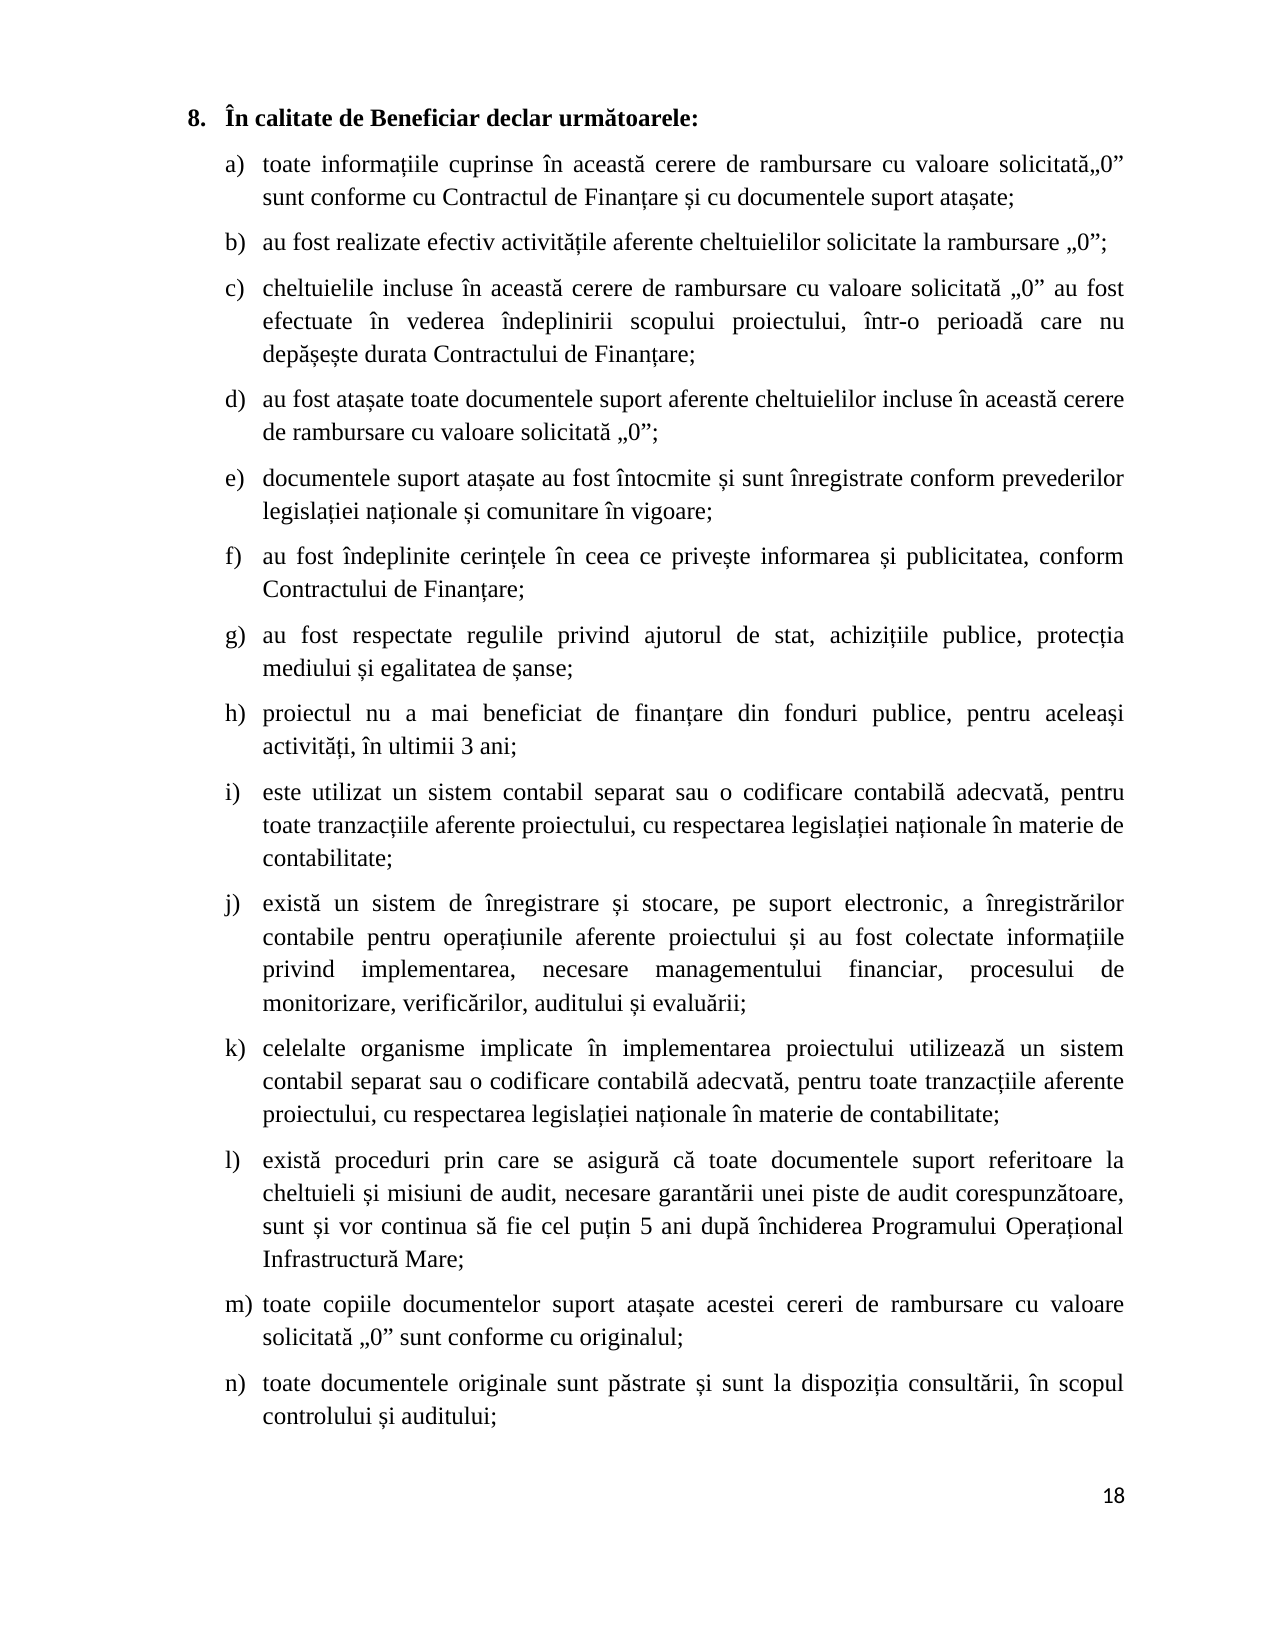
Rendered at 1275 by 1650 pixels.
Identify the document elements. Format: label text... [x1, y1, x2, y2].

list există un sistem de înregistrare și stocare, pe suport electronic, a înregistrărilor contabile pentru operațiunile aferente proiectului și au fost colectate informațiile privind implementarea, necesare managementului financiar, procesului de monitorizare, verificărilor, auditului și evaluării; [225, 888, 1125, 1016]
list există proceduri prin care se asigură că toate documentele suport referitoare la cheltuieli și misiuni de audit, necesare garantării unei piste de audit corespunzătoare, sunt și vor continua să fie cel puțin 5 ani după închiderea Programului Operațional Infrastructură Mare; [225, 1145, 1125, 1272]
list documentele suport atașate au fost întocmite și sunt înregistrate conform prevederilor legislației naționale și comunitare în vigoare; [225, 463, 1125, 524]
list au fost realizate efectiv activitățile aferente cheltuielilor solicitate la rambursare „0”; [225, 227, 1125, 256]
list toate copiile documentelor suport atașate acestei cereri de rambursare cu valoare solicitată „0” sunt conforme cu originalul; [225, 1289, 1125, 1351]
list toate informațiile cuprinse în această cerere de rambursare cu valoare solicitată„0” sunt conforme cu Contractul de Finanțare și cu documentele suport atașate; [225, 149, 1125, 210]
list proiectul nu a mai beneficiat de finanțare din fonduri publice, pentru aceleași activități, în ultimii 3 ani; [225, 698, 1125, 760]
list În calitate de Beneficiar declar următoarele: [187, 103, 1125, 132]
list celelalte organisme implicate în implementarea proiectului utilizează un sistem contabil separat sau o codificare contabilă adecvată, pentru toate tranzacțiile aferente proiectului, cu respectarea legislației naționale în materie de contabilitate; [225, 1033, 1125, 1128]
list cheltuielile incluse în această cerere de rambursare cu valoare solicitată „0” au fost efectuate în vederea îndeplinirii scopului proiectului, într-o perioadă care nu depășește durata Contractului de Finanțare; [225, 273, 1125, 367]
list au fost atașate toate documentele suport aferente cheltuielilor incluse în această cerere de rambursare cu valoare solicitată „0”; [225, 384, 1125, 446]
list au fost respectate regulile privind ajutorul de stat, achizițiile publice, protecția mediului și egalitatea de șanse; [225, 620, 1125, 682]
list au fost îndeplinite cerințele în ceea ce privește informarea și publicitatea, conform Contractului de Finanțare; [225, 541, 1125, 603]
list toate documentele originale sunt păstrate și sunt la dispoziția consultării, în scopul controlului și auditului; [225, 1368, 1125, 1429]
list este utilizat un sistem contabil separat sau o codificare contabilă adecvată, pentru toate tranzacțiile aferente proiectului, cu respectarea legislației naționale în materie de contabilitate; [225, 777, 1125, 872]
